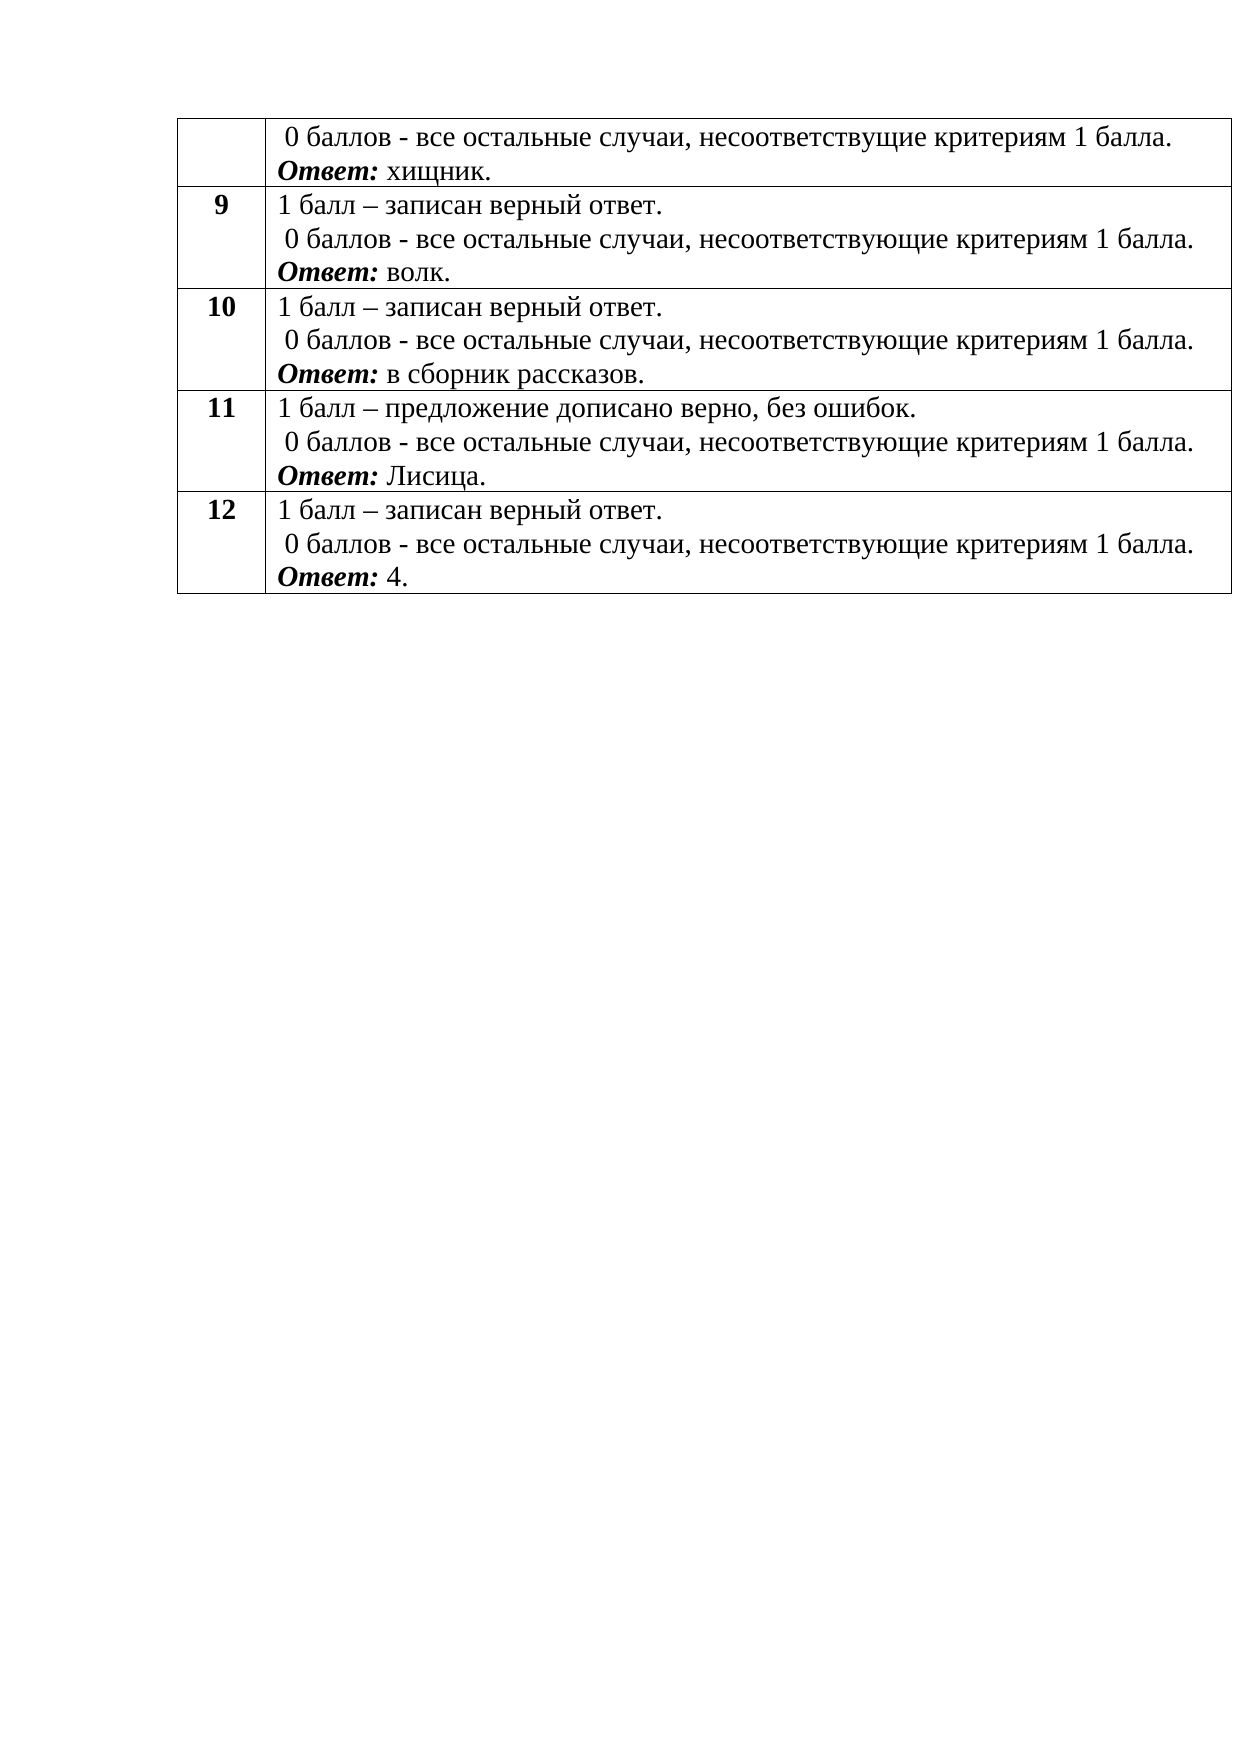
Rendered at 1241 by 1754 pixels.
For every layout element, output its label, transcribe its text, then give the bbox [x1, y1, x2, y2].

table_cell 12 [178, 492, 265, 593]
table_cell 11 [178, 391, 265, 491]
table_cell 1 балл – записан верный ответ. 0 баллов - все остальные случаи, несоответствующие критериям 1 балла. Ответ: волк. [266, 187, 1231, 288]
table_cell 1 балл – записан верный ответ. 0 баллов - все остальные случаи, несоответствующие критериям 1 балла. Ответ: в сборник рассказов. [266, 289, 1231, 389]
table_cell 1 балл – записан верный ответ. 0 баллов - все остальные случаи, несоответствующие критериям 1 балла. Ответ: 4. [266, 492, 1231, 593]
table_cell 1 балл – предложение дописано верно, без ошибок. 0 баллов - все остальные случаи, несоответствующие критериям 1 балла. Ответ: Лисица. [266, 391, 1231, 491]
table_cell 10 [178, 289, 265, 389]
table_cell 9 [178, 187, 265, 288]
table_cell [266, 119, 1231, 186]
table_cell 8 [178, 119, 265, 186]
